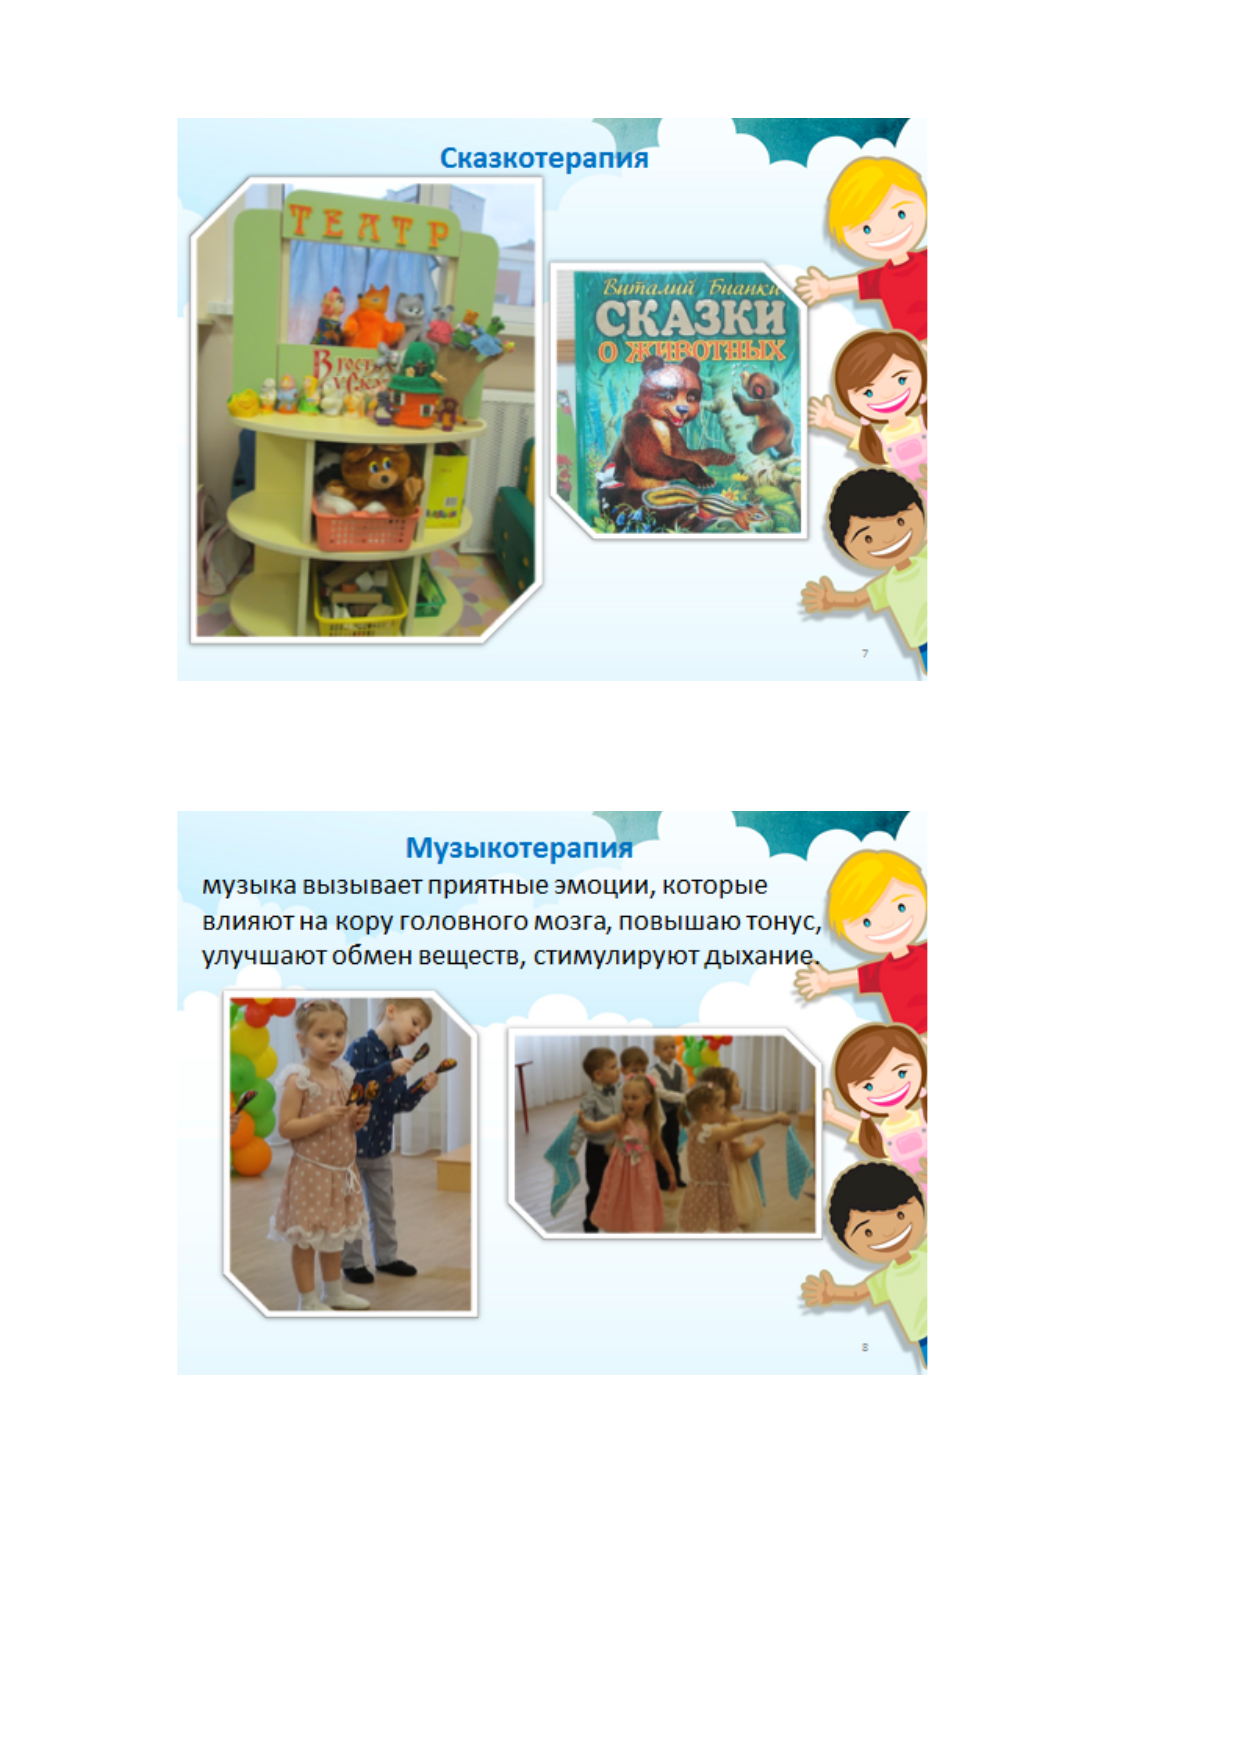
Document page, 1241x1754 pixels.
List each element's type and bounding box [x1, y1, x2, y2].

picture [888, 825, 894, 832]
picture [177, 811, 928, 1375]
picture [888, 132, 894, 139]
picture [177, 118, 928, 681]
